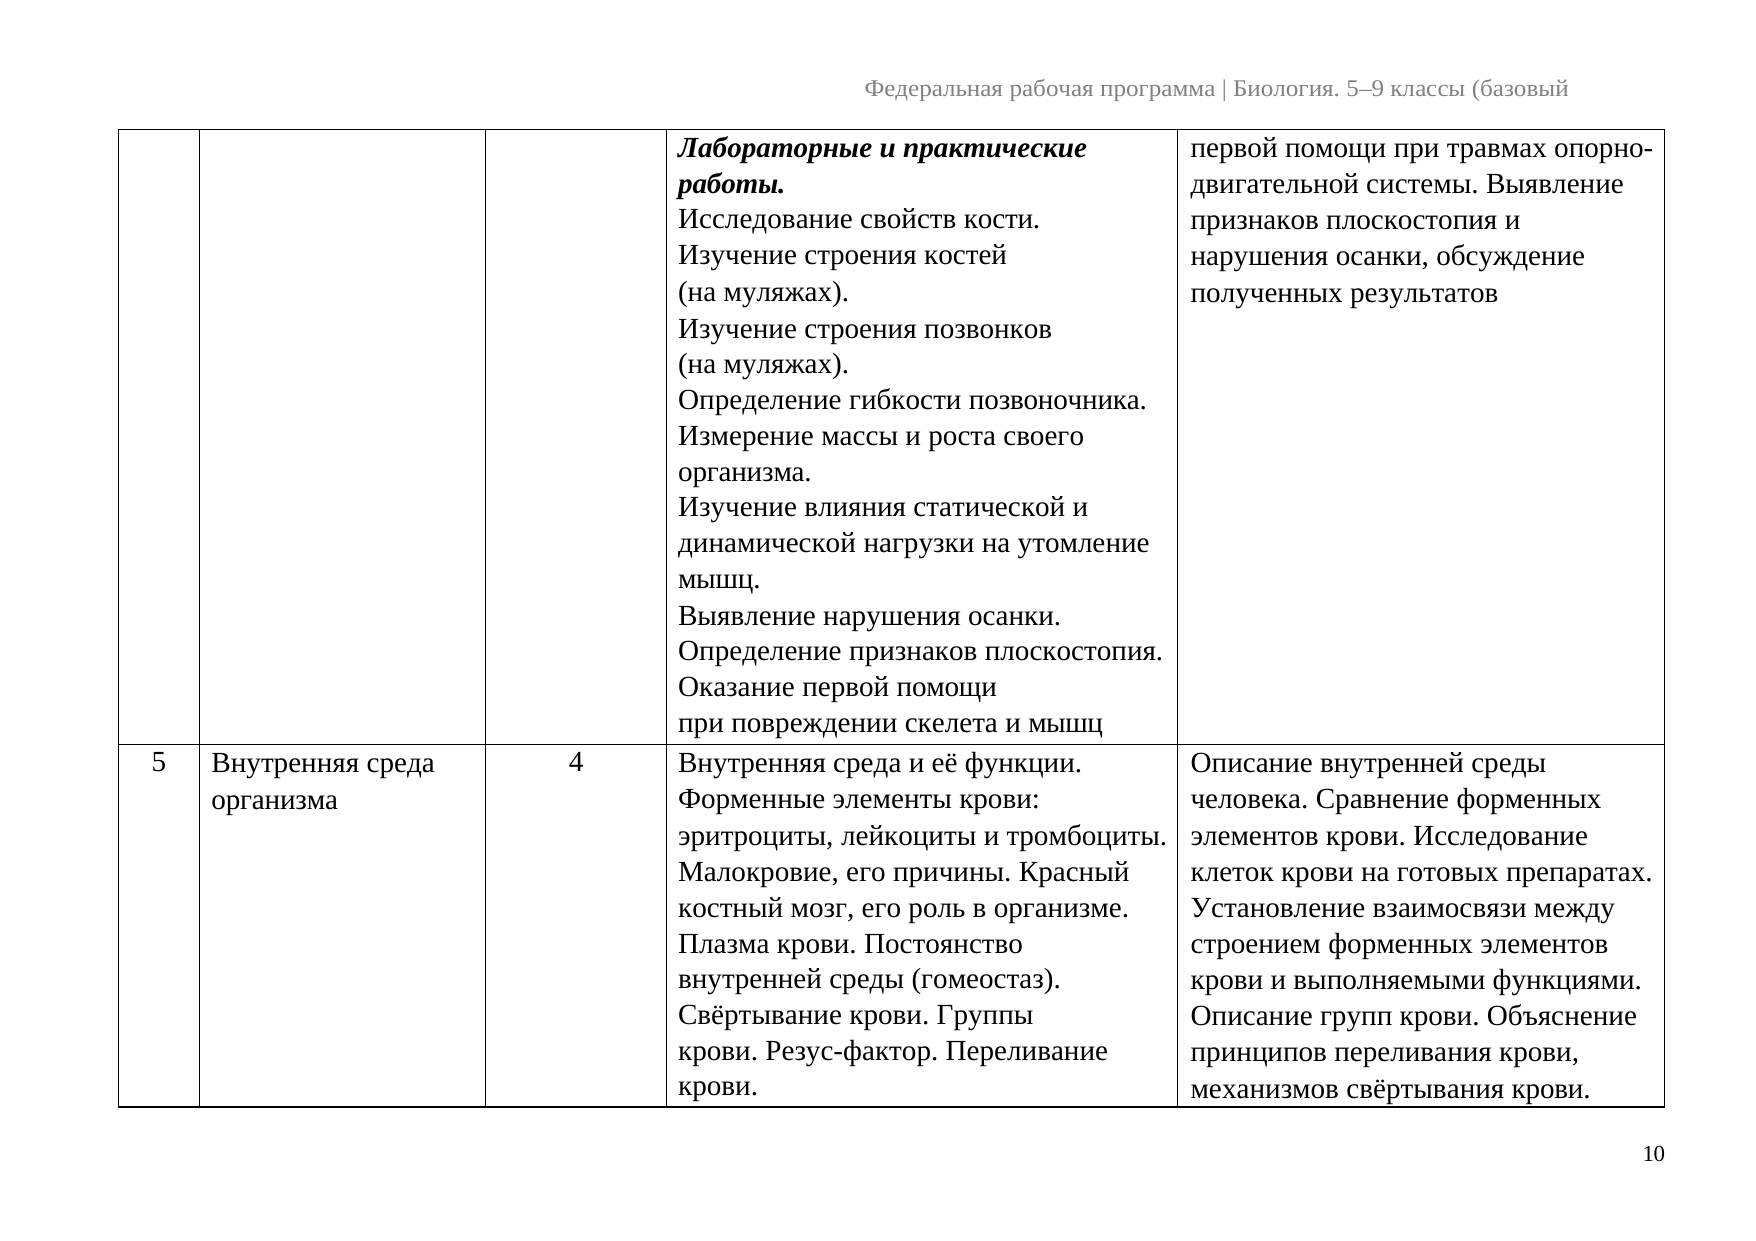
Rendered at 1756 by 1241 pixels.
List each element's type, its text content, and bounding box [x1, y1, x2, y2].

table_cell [1178, 745, 1664, 1106]
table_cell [667, 745, 1177, 1106]
table_cell 4 [486, 745, 666, 1106]
table_cell 5 [119, 745, 199, 1106]
table_header первой помощи при травмах опорно- двигательной системы. Выявление признаков плоскостопия и нарушения осанки, обсуждение полученных результатов [1178, 130, 1664, 744]
table_header [119, 130, 199, 744]
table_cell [200, 745, 485, 1106]
table_header [486, 130, 666, 744]
table_header Лабораторные и практические работы. Исследование свойств кости. Изучение строения костей (на муляжах). Изучение строения позвонков (на муляжах). Определение гибкости позвоночника. Измерение массы и роста своего организма. Изучение влияния статической и динамической нагрузки на утомление мышц. Выявление нарушения осанки. Определение признаков плоскостопия. Оказание первой помощи при повреждении скелета и мышц [667, 130, 1177, 744]
table_header [200, 130, 485, 744]
